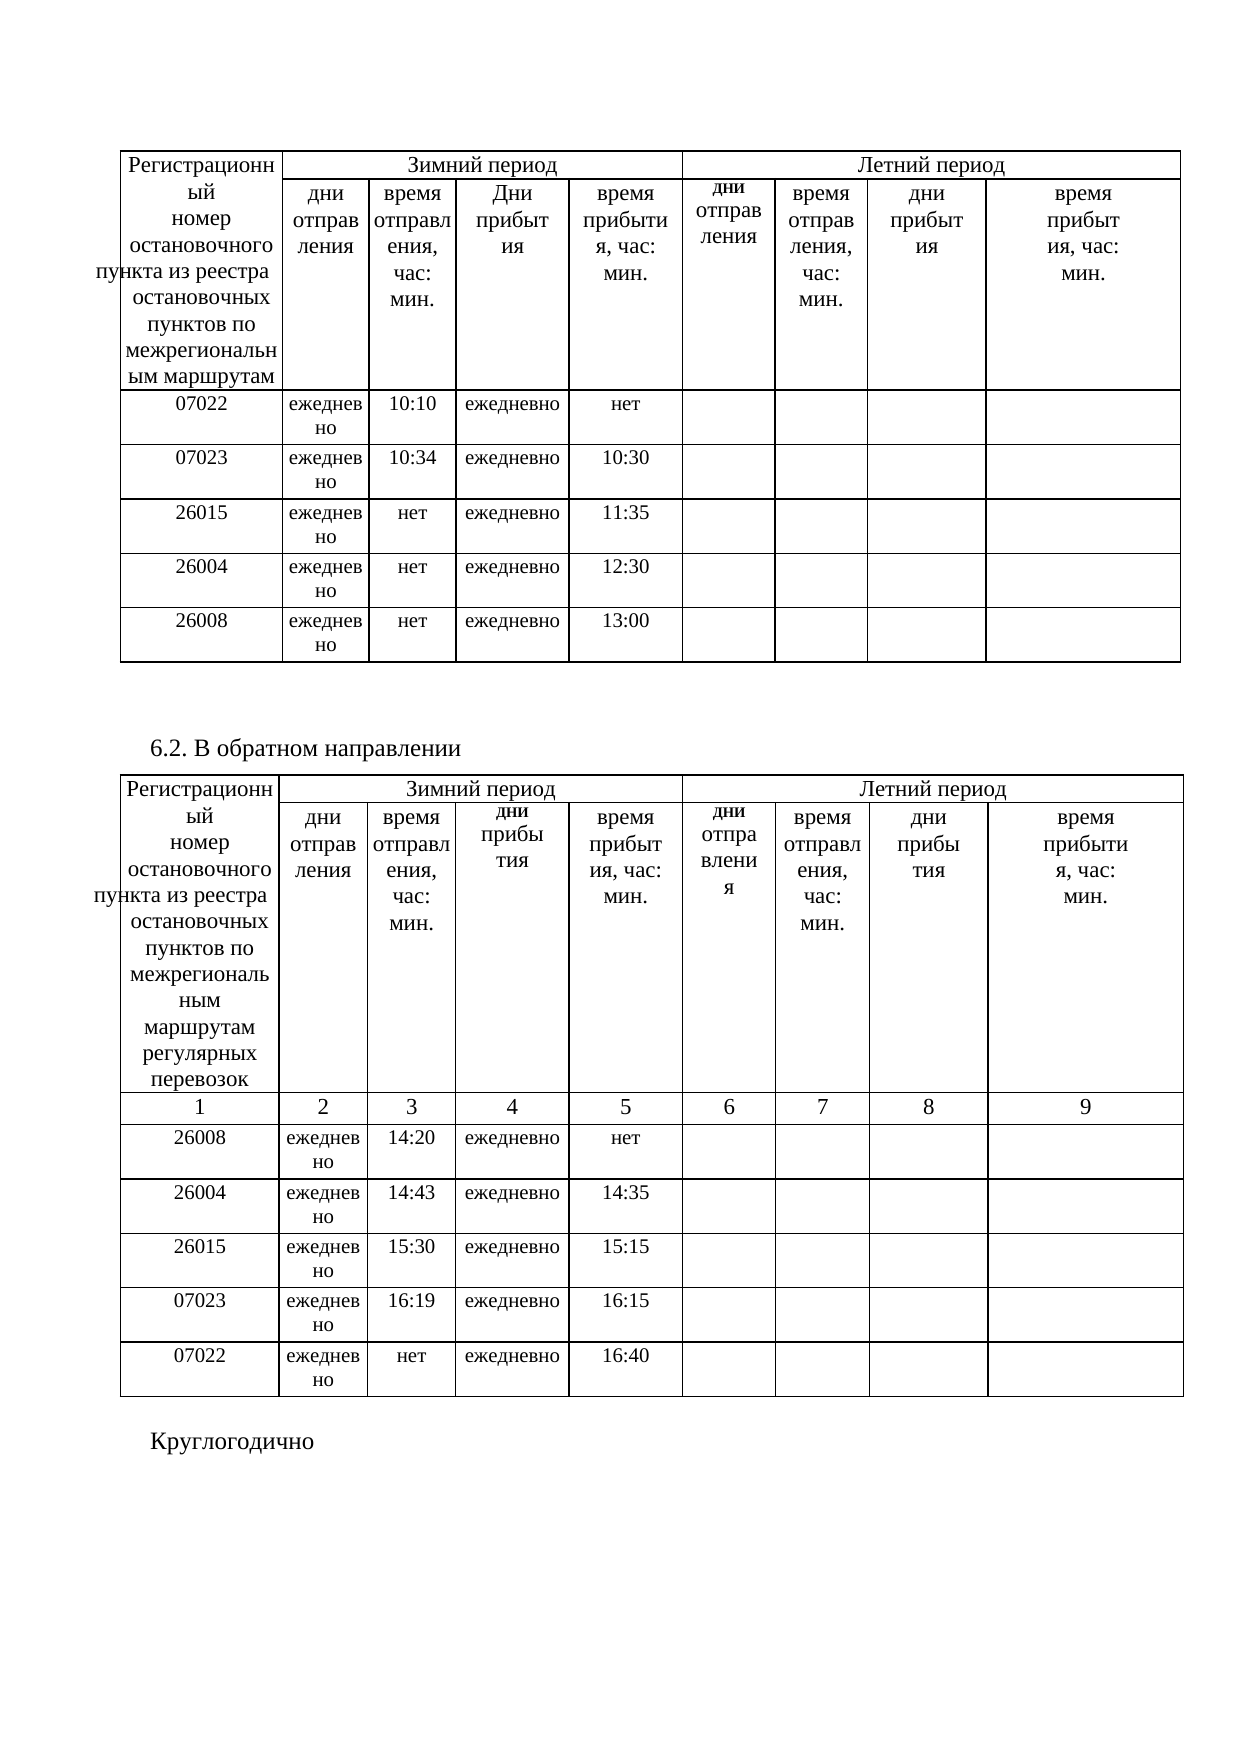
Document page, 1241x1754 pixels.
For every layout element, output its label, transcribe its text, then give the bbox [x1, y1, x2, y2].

table_cell ежедневно [457, 391, 568, 444]
table_cell [683, 608, 774, 661]
table_cell ежедневно [283, 500, 368, 552]
table_cell [776, 608, 867, 661]
table_cell ежедневно [456, 1180, 568, 1232]
table_cell [989, 1234, 1183, 1287]
table_cell время отправл ения, час: мин. [368, 803, 455, 1092]
table_cell 14:35 [570, 1180, 682, 1232]
table_cell 7 [776, 1093, 869, 1124]
table_cell [989, 1343, 1183, 1396]
table_cell [683, 500, 774, 552]
table_header Зимний период [283, 152, 682, 178]
table_cell ежедневно [456, 1125, 568, 1178]
table_cell время отправ ления, час: мин. [776, 180, 867, 389]
table_cell [776, 1125, 869, 1178]
table_cell 16:15 [570, 1288, 682, 1341]
table_cell дни прибы тия [870, 803, 987, 1092]
table_cell 12:30 [570, 554, 682, 607]
table_cell нет [370, 500, 455, 552]
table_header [121, 152, 282, 389]
table_cell 15:30 [368, 1234, 455, 1287]
table_cell ежедневно [283, 608, 368, 661]
table_cell ежедневно [280, 1234, 367, 1287]
table_cell 07023 [121, 1288, 278, 1341]
table_cell 9 [989, 1093, 1183, 1124]
table_cell 07022 [121, 1343, 278, 1396]
text 6.2. В обратном направлении [150, 733, 1090, 761]
table_cell [683, 1288, 775, 1341]
table_cell ежедневно [456, 1343, 568, 1396]
table_cell [868, 554, 985, 607]
table_cell [683, 1180, 775, 1232]
table_cell [776, 445, 867, 498]
table_cell нет [368, 1343, 455, 1396]
table_header Летний период [683, 776, 1183, 802]
table_cell ежедневно [457, 445, 568, 498]
table_cell ежедневно [280, 1180, 367, 1232]
table_cell [868, 445, 985, 498]
table_cell ежедневно [456, 1288, 568, 1341]
table_cell ежедневно [280, 1343, 367, 1396]
table_cell ежедневно [283, 391, 368, 444]
table_cell [987, 608, 1180, 661]
table_cell Дни прибыт ия [457, 180, 568, 389]
table_cell [987, 445, 1180, 498]
table_cell дни прибыт ия [868, 180, 985, 389]
table_cell [776, 1343, 869, 1396]
table_cell 16:19 [368, 1288, 455, 1341]
table_cell 26015 [121, 500, 282, 552]
table_cell 07022 [121, 391, 282, 444]
table_cell 2 [280, 1093, 367, 1124]
table_cell время отправл ения, час: мин. [776, 803, 869, 1092]
table_cell 6 [683, 1093, 775, 1124]
table_cell [870, 1343, 987, 1396]
table_cell [683, 554, 774, 607]
table_cell время прибыт ия, час: мин. [570, 803, 682, 1092]
table_cell ДНИ прибы тия [456, 803, 568, 1092]
table_cell [776, 391, 867, 444]
table_cell [868, 608, 985, 661]
table_cell [776, 554, 867, 607]
table_cell нет [370, 608, 455, 661]
table_cell ежедневно [457, 500, 568, 552]
table_cell ДНИ отпра влени я [683, 803, 775, 1092]
table_cell [683, 1234, 775, 1287]
table_cell [868, 391, 985, 444]
table_cell 1 [121, 1093, 278, 1124]
table_cell 26008 [121, 608, 282, 661]
table_cell [683, 391, 774, 444]
table_cell [683, 445, 774, 498]
table_cell [989, 1180, 1183, 1232]
table_cell [683, 1125, 775, 1178]
table_cell нет [570, 391, 682, 444]
table_cell ДНИ отправ ления [683, 180, 774, 389]
table_cell [776, 500, 867, 552]
table_cell 8 [870, 1093, 987, 1124]
table_cell 26004 [121, 1180, 278, 1232]
table_cell 13:00 [570, 608, 682, 661]
table_cell 10:34 [370, 445, 455, 498]
table_cell время отправл ения, час: мин. [370, 180, 455, 389]
table_cell 11:35 [570, 500, 682, 552]
table_cell [776, 1180, 869, 1232]
table_cell ежедневно [457, 554, 568, 607]
table_cell ежедневно [280, 1288, 367, 1341]
table_cell 4 [456, 1093, 568, 1124]
table_cell 26015 [121, 1234, 278, 1287]
table_cell дни отправ ления [280, 803, 367, 1092]
table_cell [987, 500, 1180, 552]
table_cell [683, 1343, 775, 1396]
table_cell 10:30 [570, 445, 682, 498]
table_cell время прибыти я, час: мин. [570, 180, 682, 389]
table_cell ежедневно [457, 608, 568, 661]
table_cell время прибыт ия, час: мин. [987, 180, 1180, 389]
table_header Зимний период [280, 776, 682, 802]
table_cell 26004 [121, 554, 282, 607]
table_cell время прибыти я, час: мин. [989, 803, 1183, 1092]
table_cell [987, 554, 1180, 607]
table_cell [870, 1125, 987, 1178]
table_cell 3 [368, 1093, 455, 1124]
table_cell 14:43 [368, 1180, 455, 1232]
table_cell [868, 500, 985, 552]
text Круглогодично [150, 1426, 1090, 1454]
table_cell ежедневно [456, 1234, 568, 1287]
table_cell 14:20 [368, 1125, 455, 1178]
table_cell [989, 1125, 1183, 1178]
table_cell 16:40 [570, 1343, 682, 1396]
table_cell 07023 [121, 445, 282, 498]
table_cell ежедневно [283, 554, 368, 607]
table_cell 5 [570, 1093, 682, 1124]
table_cell ежедневно [283, 445, 368, 498]
table_cell [870, 1180, 987, 1232]
table_cell [776, 1288, 869, 1341]
table_cell нет [370, 554, 455, 607]
table_cell [870, 1288, 987, 1341]
table_cell [987, 391, 1180, 444]
table_cell [870, 1234, 987, 1287]
table_cell нет [570, 1125, 682, 1178]
table_cell [989, 1288, 1183, 1341]
table_cell 26008 [121, 1125, 278, 1178]
table_cell дни отправ ления [283, 180, 368, 389]
table_cell 10:10 [370, 391, 455, 444]
table_header Летний период [683, 152, 1180, 178]
table_cell [776, 1234, 869, 1287]
table_header Регистрационный номер остановочного пункта из реестра остановочных пунктов по межрегиональным маршрутам регулярных перевозок [121, 776, 278, 1092]
table_cell 15:15 [570, 1234, 682, 1287]
table_cell ежедневно [280, 1125, 367, 1178]
